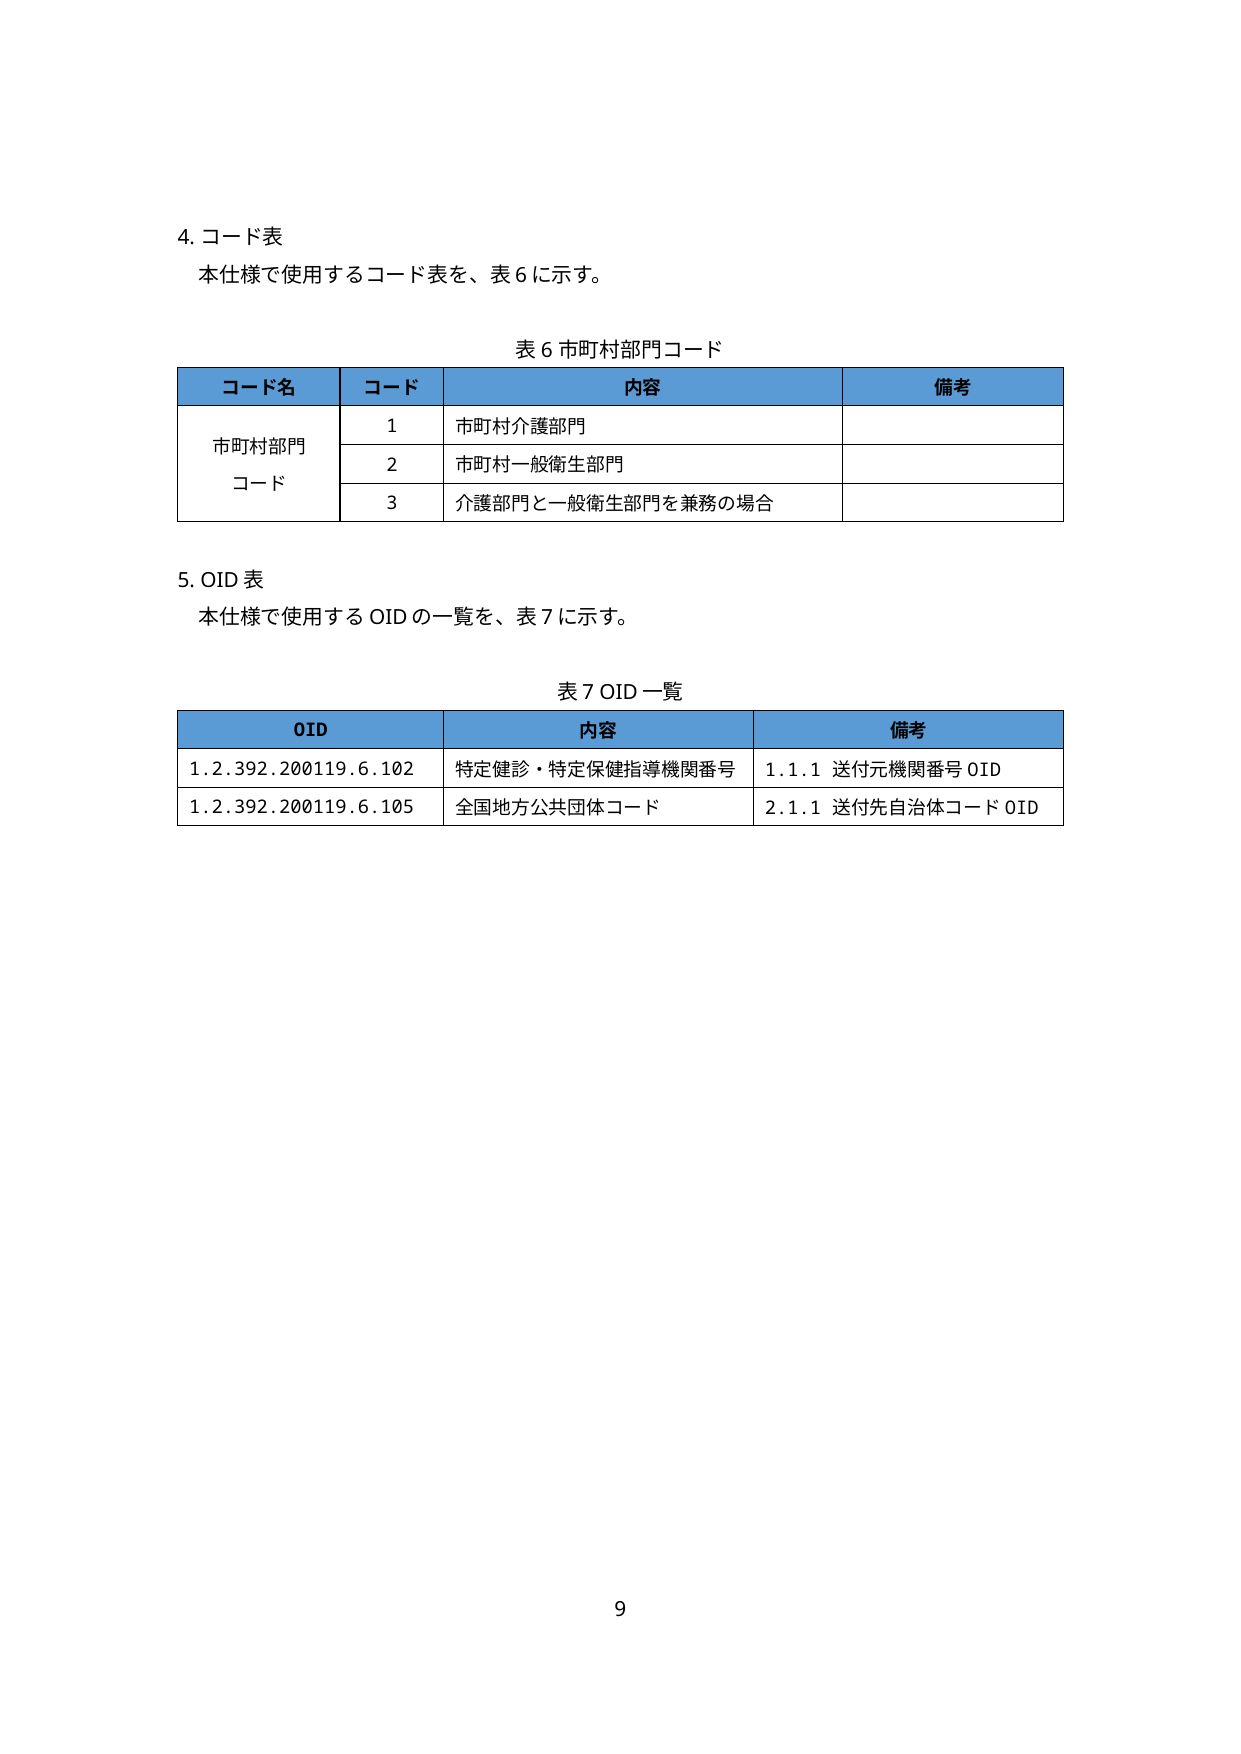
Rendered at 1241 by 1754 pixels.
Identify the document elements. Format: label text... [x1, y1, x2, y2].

table_header 内容 [444, 368, 842, 405]
text 4. コード表 [177, 217, 1063, 254]
table_cell 市町村介護部門 [444, 406, 842, 444]
table_header コード [341, 368, 443, 405]
text 本仕様で使用するOIDの一覧を、表7に示す。 [177, 597, 1063, 634]
table_cell 市町村部門 コード [178, 406, 339, 521]
table_cell 2 [341, 445, 443, 482]
table_header コード名 [178, 368, 339, 405]
table_cell 介護部門と一般衛生部門を兼務の場合 [444, 484, 842, 521]
table_cell 全国地方公共団体コード [444, 788, 753, 825]
table_cell [843, 406, 1063, 444]
table_header OID [178, 711, 443, 748]
table_cell 1.1.1 送付元機関番号OID [754, 749, 1063, 787]
text 本仕様で使用するコード表を、表6に示す。 [177, 254, 1063, 292]
table_cell 2.1.1 送付先自治体コードOID [754, 788, 1063, 825]
table_cell 3 [341, 484, 443, 521]
table_cell 1.2.392.200119.6.105 [178, 788, 443, 825]
table_header 内容 [444, 711, 753, 748]
table_cell 1.2.392.200119.6.102 [178, 749, 443, 787]
table_cell [843, 484, 1063, 521]
table_header 備考 [754, 711, 1063, 748]
table_header 備考 [843, 368, 1063, 405]
table_cell 特定健診・特定保健指導機関番号 [444, 749, 753, 787]
text 表7 OID一覧 [177, 672, 1063, 709]
table_cell 1 [341, 406, 443, 444]
subtitle 5. OID表 [177, 559, 1063, 597]
text 表6 市町村部門コード [177, 329, 1063, 367]
table_cell 市町村一般衛生部門 [444, 445, 842, 482]
table_cell [843, 445, 1063, 482]
